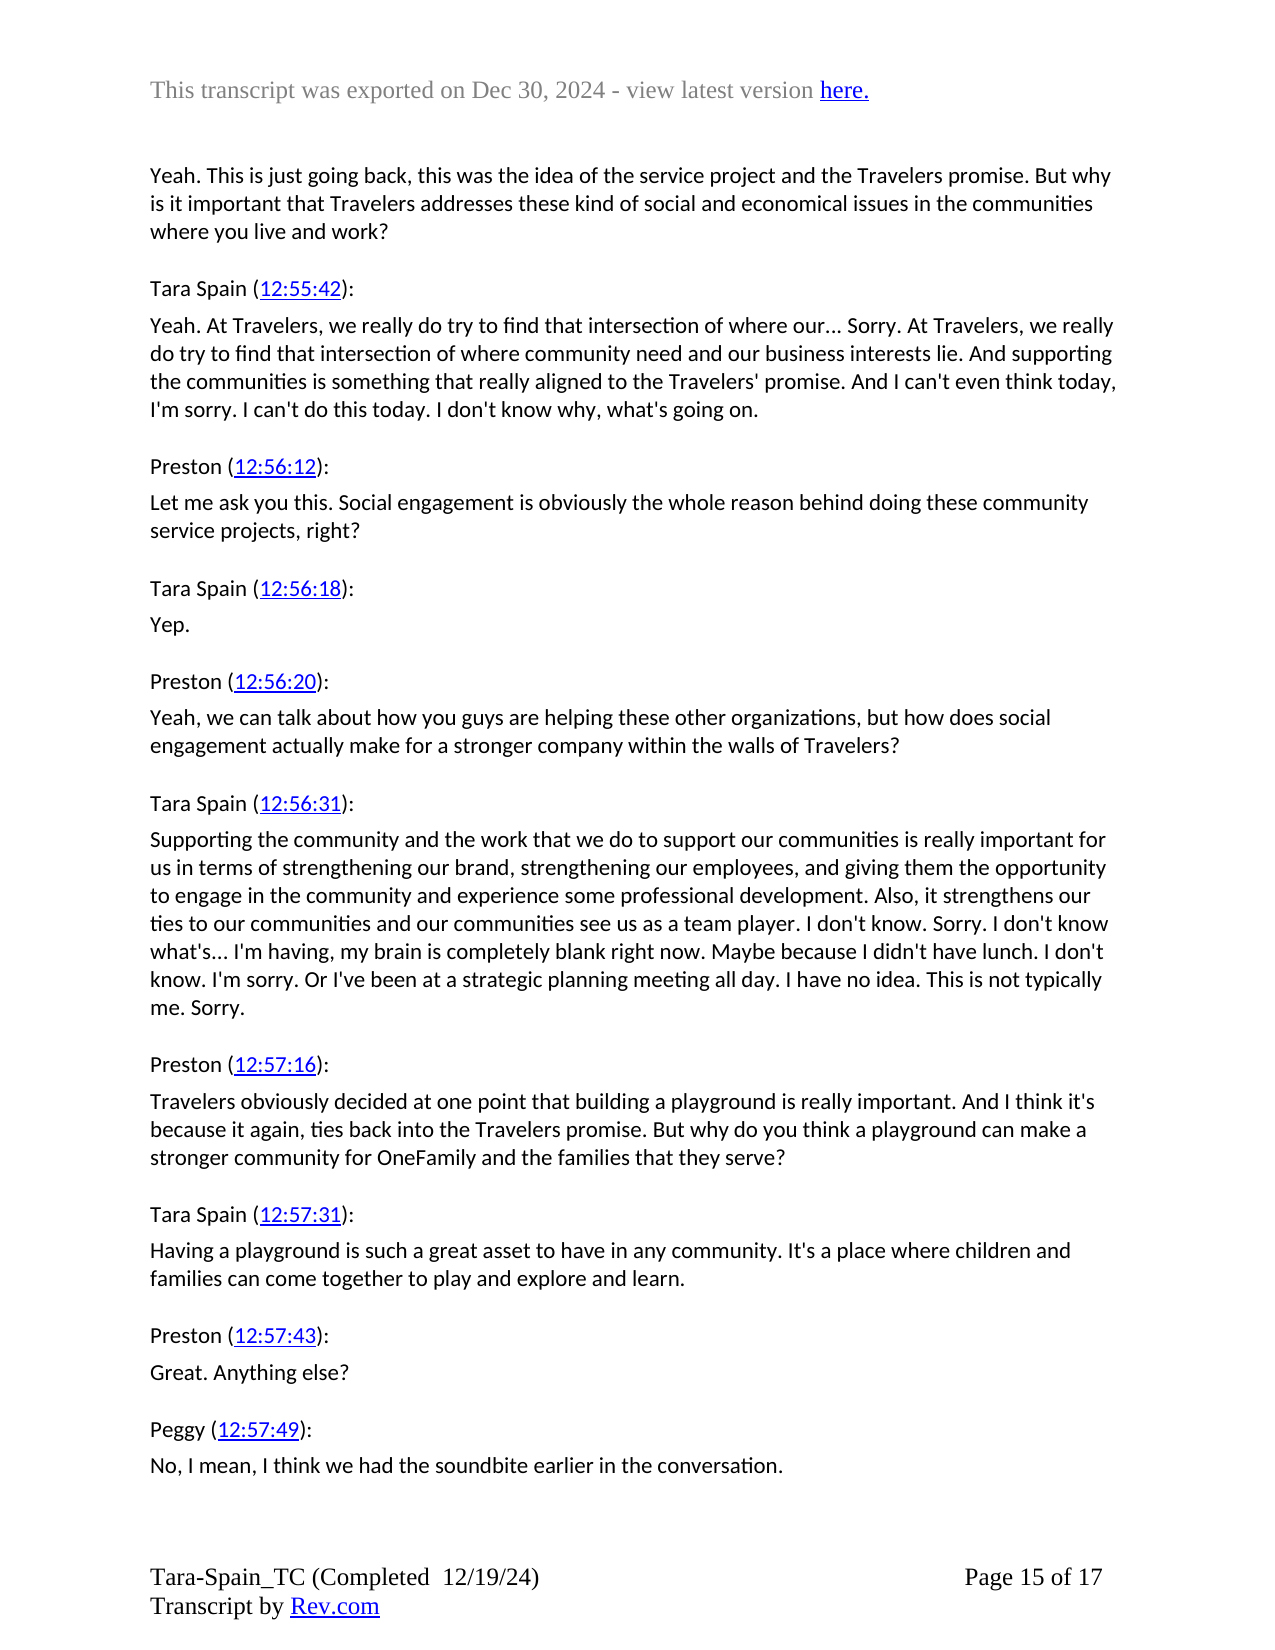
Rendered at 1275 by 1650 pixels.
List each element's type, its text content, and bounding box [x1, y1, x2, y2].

text No, I mean, I think we had the soundbite earlier in the conversation. [150, 1451, 1125, 1479]
text Yeah. This is just going back, this was the idea of the service project and the Travelers promise. But why is it important that Travelers addresses these kind of social and economical issues in the communities where you live and work? [150, 161, 1125, 245]
text Supporting the community and the work that we do to support our communities is really important for us in terms of strengthening our brand, strengthening our employees, and giving them the opportunity to engage in the community and experience some professional development. Also, it strengthens our ties to our communities and our communities see us as a team player. I don't know. Sorry. I don't know what's... I'm having, my brain is completely blank right now. Maybe because I didn't have lunch. I don't know. I'm sorry. Or I've been at a strategic planning meeting all day. I have no idea. This is not typically me. Sorry. [150, 825, 1125, 1021]
text Having a playground is such a great asset to have in any community. It's a place where children and families can come together to play and explore and learn. [150, 1236, 1125, 1292]
text Tara Spain (12:55:42): [150, 274, 1125, 302]
text Tara Spain (12:57:31): [150, 1200, 1125, 1228]
text Tara Spain (12:56:18): [150, 574, 1125, 602]
text Preston (12:56:12): [150, 452, 1125, 480]
text Let me ask you this. Social engagement is obviously the whole reason behind doing these community service projects, right? [150, 488, 1125, 544]
text Travelers obviously decided at one point that building a playground is really important. And I think it's because it again, ties back into the Travelers promise. But why do you think a playground can make a stronger community for OneFamily and the families that they serve? [150, 1087, 1125, 1171]
text Yeah, we can talk about how you guys are helping these other organizations, but how does social engagement actually make for a stronger company within the walls of Travelers? [150, 703, 1125, 759]
text Great. Anything else? [150, 1358, 1125, 1386]
text Yeah. At Travelers, we really do try to find that intersection of where our... Sorry. At Travelers, we really do try to find that intersection of where community need and our business interests lie. And supporting the communities is something that really aligned to the Travelers' promise. And I can't even think today, I'm sorry. I can't do this today. I don't know why, what's going on. [150, 311, 1125, 423]
text Preston (12:57:43): [150, 1322, 1125, 1349]
text Peggy (12:57:49): [150, 1415, 1125, 1443]
text Tara Spain (12:56:31): [150, 789, 1125, 817]
text Preston (12:57:16): [150, 1050, 1125, 1078]
text Yep. [150, 610, 1125, 638]
text Preston (12:56:20): [150, 667, 1125, 695]
